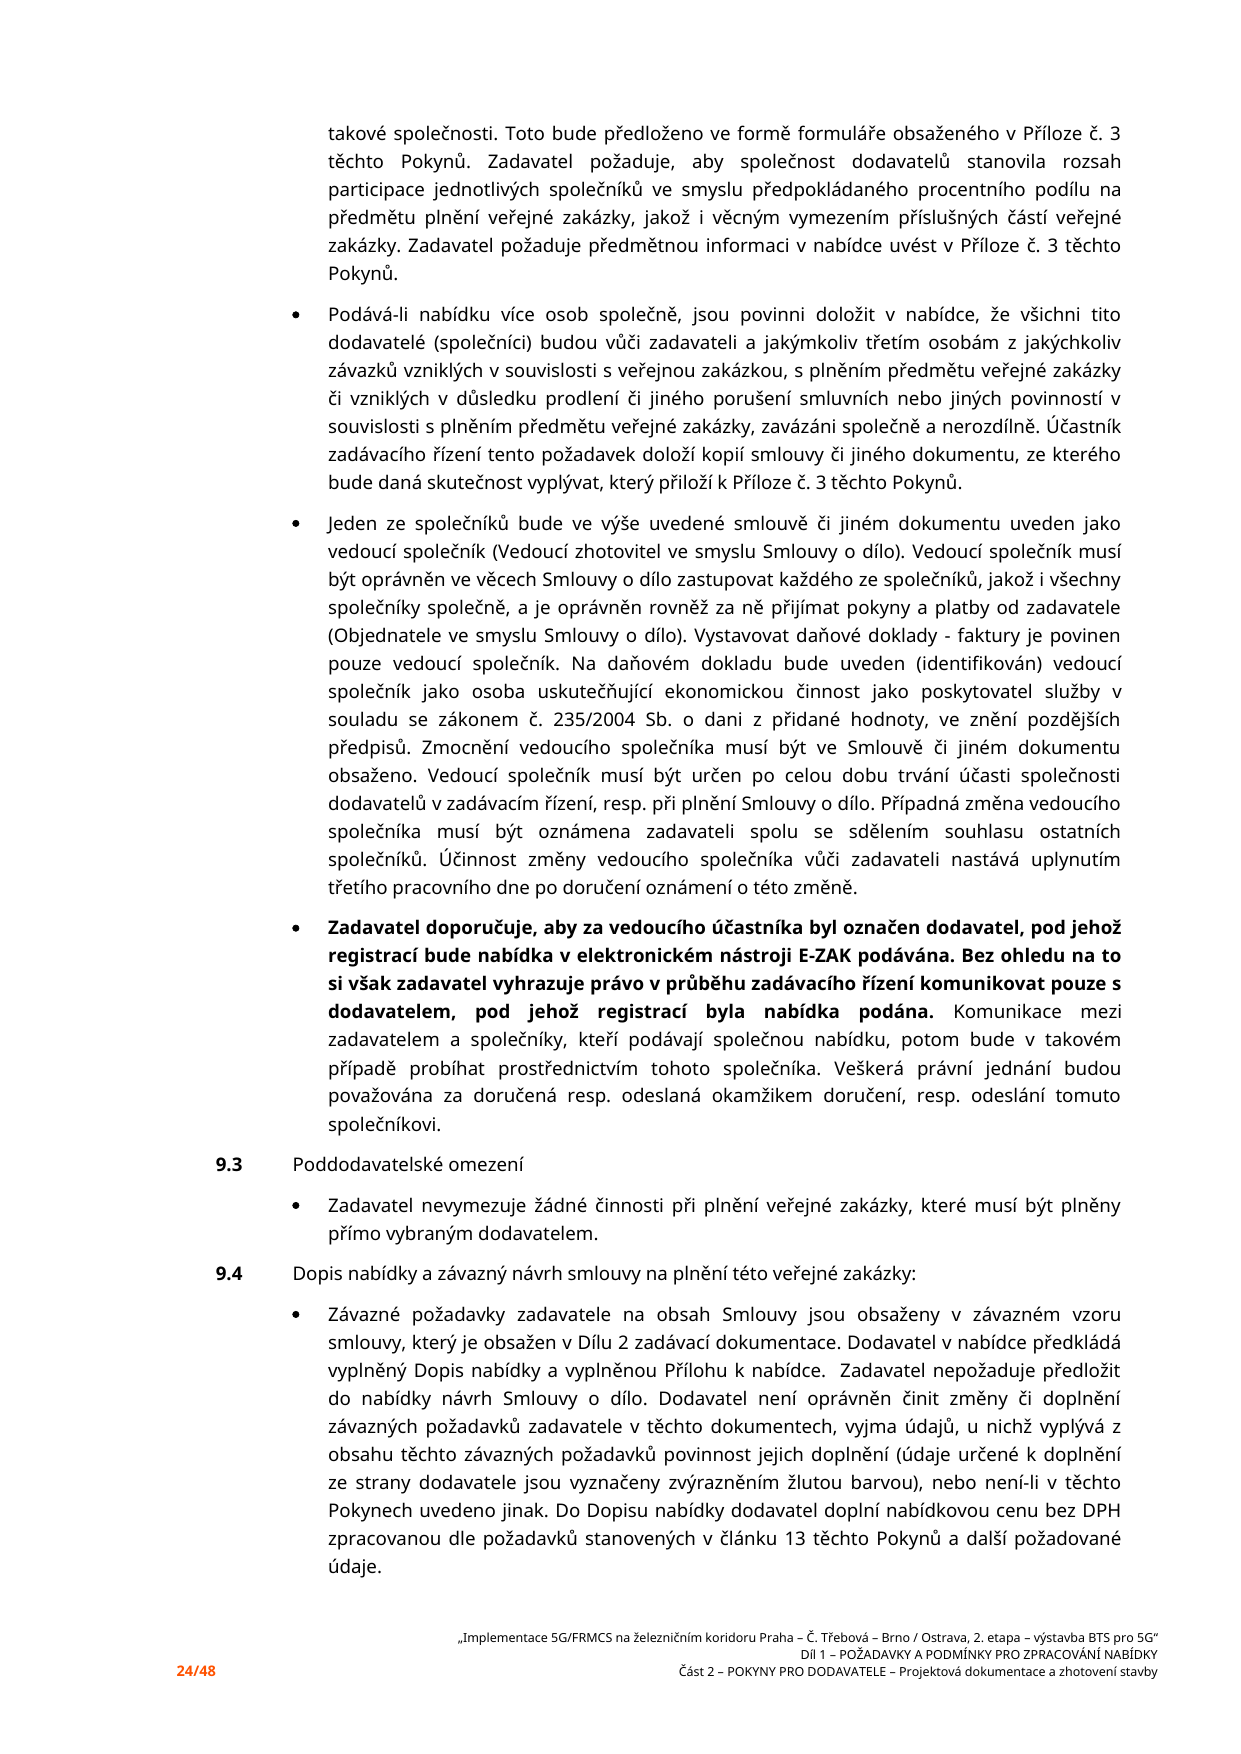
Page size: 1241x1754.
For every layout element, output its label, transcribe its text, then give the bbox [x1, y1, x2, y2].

text Zadavatel doporučuje, aby za vedoucího účastníka byl označen dodavatel, pod jehož registrací bude nabídka v elektronickém nástroji E-ZAK podávána. Bez ohledu na to si však zadavatel vyhrazuje právo v průběhu zadávacího řízení komunikovat pouze s dodavatelem, pod jehož registrací byla nabídka podána. Komunikace mezi zadavatelem a společníky, kteří podávají společnou nabídku, potom bude v takovém případě probíhat prostřednictvím tohoto společníka. Veškerá právní jednání budou považována za doručená resp. odeslaná okamžikem doručení, resp. odeslání tomuto společníkovi. [292, 915, 1122, 1136]
text Podává-li nabídku více osob společně, jsou povinni doložit v nabídce, že všichni tito dodavatelé (společníci) budou vůči zadavateli a jakýmkoliv třetím osobám z jakýchkoliv závazků vzniklých v souvislosti s veřejnou zakázkou, s plněním předmětu veřejné zakázky či vzniklých v důsledku prodlení či jiného porušení smluvních nebo jiných povinností v souvislosti s plněním předmětu veřejné zakázky, zavázáni společně a nerozdílně. Účastník zadávacího řízení tento požadavek doloží kopií smlouvy či jiného dokumentu, ze kterého bude daná skutečnost vyplývat, který přiloží k Příloze č. 3 těchto Pokynů. [292, 301, 1122, 495]
text Zadavatel nevymezuje žádné činnosti při plnění veřejné zakázky, které musí být plněny přímo vybraným dodavatelem. [292, 1192, 1122, 1245]
text Poddodavatelské omezení [216, 1151, 1122, 1177]
text Jeden ze společníků bude ve výše uvedené smlouvě či jiném dokumentu uveden jako vedoucí společník (Vedoucí zhotovitel ve smyslu Smlouvy o dílo). Vedoucí společník musí být oprávněn ve věcech Smlouvy o dílo zastupovat každého ze společníků, jakož i všechny společníky společně, a je oprávněn rovněž za ně přijímat pokyny a platby od zadavatele (Objednatele ve smyslu Smlouvy o dílo). Vystavovat daňové doklady - faktury je povinen pouze vedoucí společník. Na daňovém dokladu bude uveden (identifikován) vedoucí společník jako osoba uskutečňující ekonomickou činnost jako poskytovatel služby v souladu se zákonem č. 235/2004 Sb. o dani z přidané hodnoty, ve znění pozdějších předpisů. Zmocnění vedoucího společníka musí být ve Smlouvě či jiném dokumentu obsaženo. Vedoucí společník musí být určen po celou dobu trvání účasti společnosti dodavatelů v zadávacím řízení, resp. při plnění Smlouvy o dílo. Případná změna vedoucího společníka musí být oznámena zadavateli spolu se sdělením souhlasu ostatních společníků. Účinnost změny vedoucího společníka vůči zadavateli nastává uplynutím třetího pracovního dne po doručení oznámení o této změně. [292, 510, 1122, 900]
text Závazné požadavky zadavatele na obsah Smlouvy jsou obsaženy v závazném vzoru smlouvy, který je obsažen v Dílu 2 zadávací dokumentace. Dodavatel v nabídce předkládá vyplněný Dopis nabídky a vyplněnou Přílohu k nabídce. Zadavatel nepožaduje předložit do nabídky návrh Smlouvy o dílo. Dodavatel není oprávněn činit změny či doplnění závazných požadavků zadavatele v těchto dokumentech, vyjma údajů, u nichž vyplývá z obsahu těchto závazných požadavků povinnost jejich doplnění (údaje určené k doplnění ze strany dodavatele jsou vyznačeny zvýrazněním žlutou barvou), nebo není-li v těchto Pokynech uvedeno jinak. Do Dopisu nabídky dodavatel doplní nabídkovou cenu bez DPH zpracovanou dle požadavků stanovených v článku 13 těchto Pokynů a další požadované údaje. [292, 1301, 1122, 1579]
text Dopis nabídky a závazný návrh smlouvy na plnění této veřejné zakázky: [216, 1260, 1122, 1286]
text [292, 121, 1122, 286]
